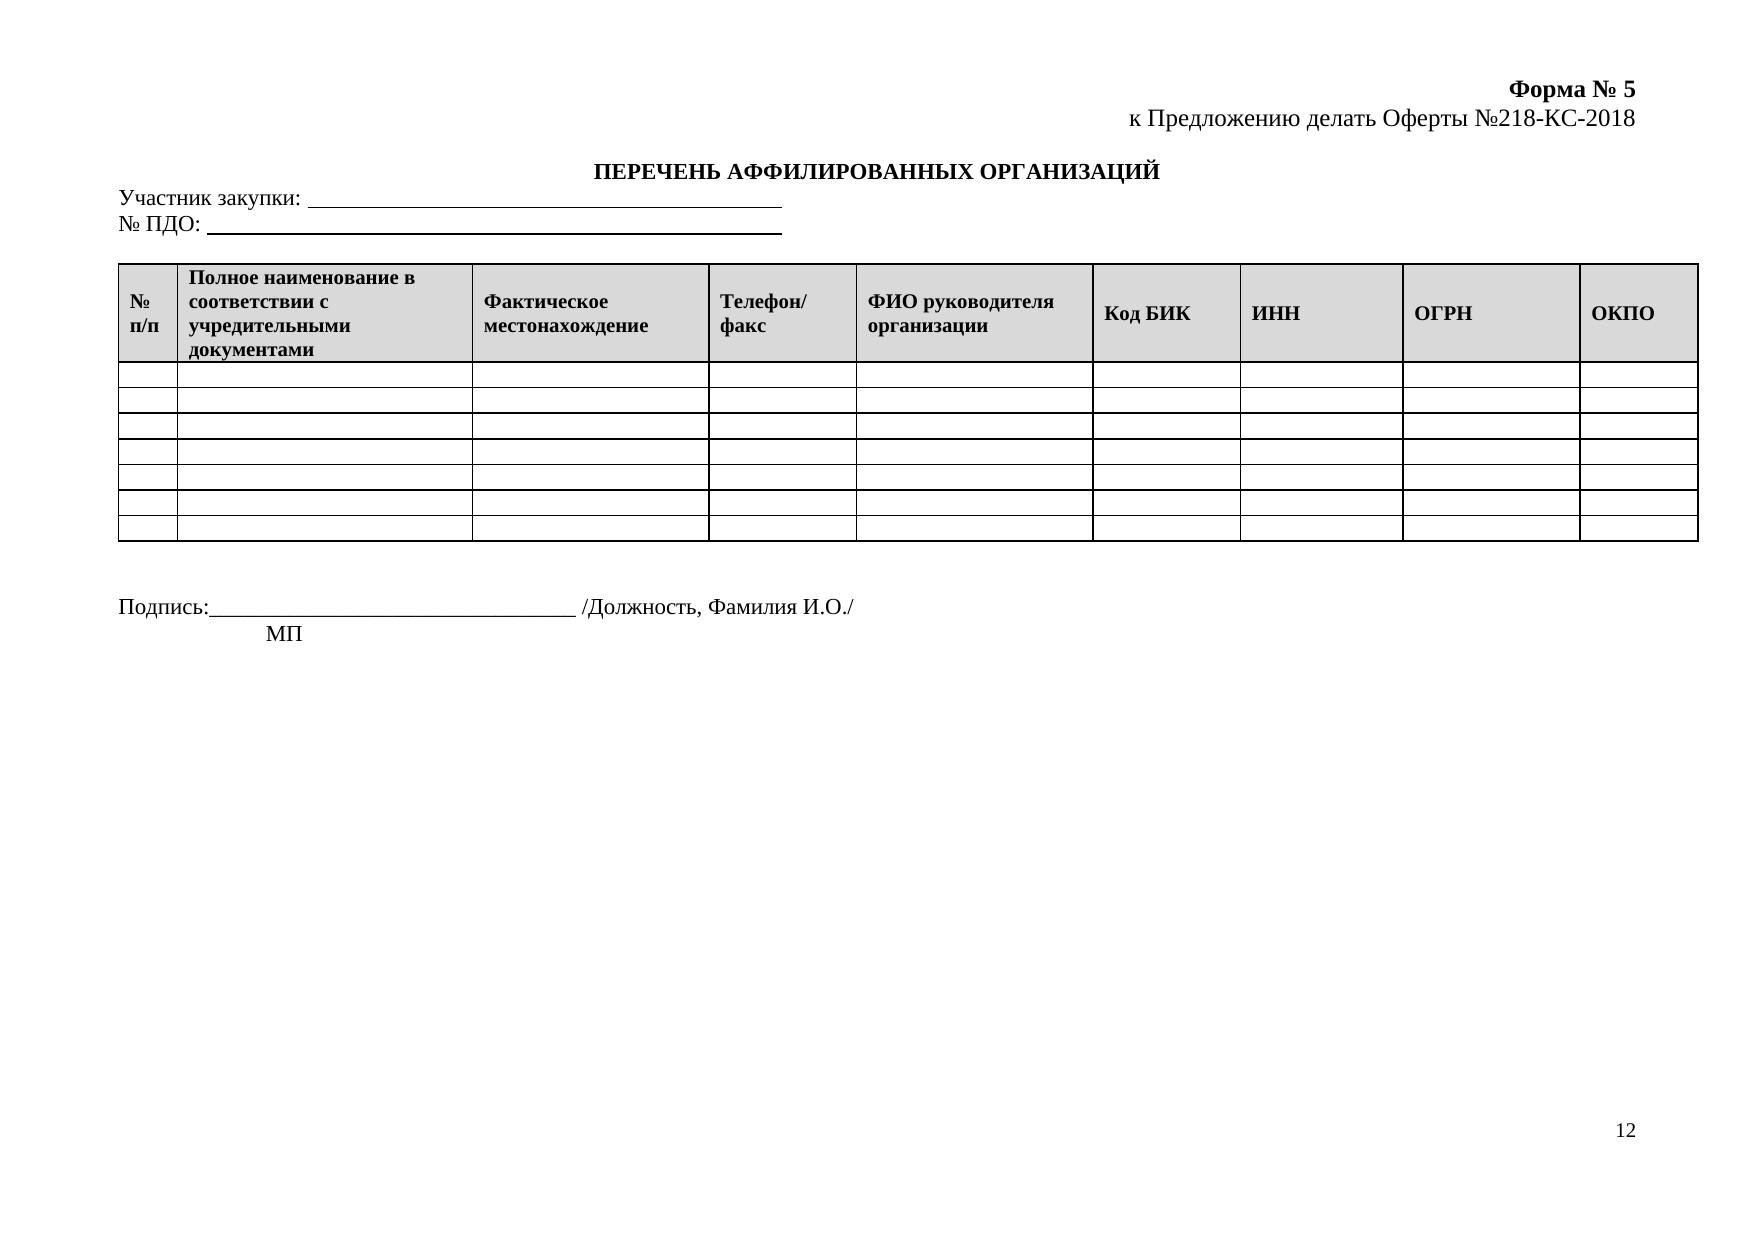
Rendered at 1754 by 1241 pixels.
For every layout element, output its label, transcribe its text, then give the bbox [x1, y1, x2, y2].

table_cell [473, 414, 708, 438]
table_cell [473, 465, 708, 489]
text к Предложению делать Оферты №218-КС-2018 [118, 103, 1636, 131]
table_header ФИО руководителя организации [857, 265, 1092, 361]
table_header ОГРН [1404, 265, 1579, 361]
table_cell [1094, 363, 1240, 387]
table_cell [710, 465, 856, 489]
table_cell [857, 440, 1092, 463]
table_cell [1581, 516, 1697, 540]
table_cell [178, 516, 472, 540]
table_header Фактическое местонахождение [473, 265, 708, 361]
table_cell [1581, 388, 1697, 412]
table_cell [178, 388, 472, 412]
table_cell [1404, 363, 1579, 387]
table_cell [1094, 414, 1240, 438]
text Участник закупки: [118, 184, 1636, 210]
table_cell [1581, 465, 1697, 489]
table_cell [710, 414, 856, 438]
table_cell [1581, 414, 1697, 438]
table_cell [178, 363, 472, 387]
table_cell [857, 388, 1092, 412]
table_cell [710, 516, 856, 540]
table_cell [119, 388, 177, 412]
table_cell [857, 516, 1092, 540]
table_cell [473, 440, 708, 463]
table_cell [710, 491, 856, 515]
text Форма № 5 [118, 74, 1636, 103]
table_cell [1404, 440, 1579, 463]
table_cell [1094, 440, 1240, 463]
table_cell [178, 440, 472, 463]
table_cell [710, 388, 856, 412]
table_cell [178, 414, 472, 438]
table_cell [1241, 440, 1402, 463]
table_cell [1581, 491, 1697, 515]
table_header ИНН [1241, 265, 1402, 361]
table_cell [119, 465, 177, 489]
text Подпись:________________________________ /Должность, Фамилия И.О./ [118, 593, 1636, 619]
table_cell [857, 465, 1092, 489]
text № ПДО: [118, 210, 1636, 237]
table_cell [473, 516, 708, 540]
table_cell [119, 414, 177, 438]
table_cell [1404, 491, 1579, 515]
table_cell [1094, 516, 1240, 540]
table_cell [1241, 363, 1402, 387]
table_header № п/п [119, 265, 177, 361]
table_cell [1094, 465, 1240, 489]
table_cell [1581, 363, 1697, 387]
table_cell [178, 491, 472, 515]
table_cell [857, 363, 1092, 387]
table_cell [119, 363, 177, 387]
table_header Код БИК [1094, 265, 1240, 361]
table_cell [710, 363, 856, 387]
table_cell [1241, 465, 1402, 489]
table_cell [857, 491, 1092, 515]
table_cell [1581, 440, 1697, 463]
table_cell [1404, 516, 1579, 540]
table_cell [1094, 491, 1240, 515]
table_cell [178, 465, 472, 489]
table_cell [710, 440, 856, 463]
text ПЕРЕЧЕНЬ АФФИЛИРОВАННЫХ ОРГАНИЗАЦИЙ [118, 158, 1636, 184]
table_header ОКПО [1581, 265, 1697, 361]
table_cell [1404, 414, 1579, 438]
text МП [118, 619, 1636, 646]
table_cell [1241, 491, 1402, 515]
table_header Полное наименование в соответствии с учредительными документами [178, 265, 472, 361]
table_cell [473, 491, 708, 515]
table_cell [857, 414, 1092, 438]
table_cell [119, 491, 177, 515]
table_cell [1404, 388, 1579, 412]
table_cell [473, 388, 708, 412]
table_cell [473, 363, 708, 387]
table_cell [1241, 414, 1402, 438]
table_cell [1094, 388, 1240, 412]
table_cell [1404, 465, 1579, 489]
table_cell [1241, 388, 1402, 412]
table_cell [119, 516, 177, 540]
table_header Телефон/ факс [710, 265, 856, 361]
table_cell [119, 440, 177, 463]
table_cell [1241, 516, 1402, 540]
